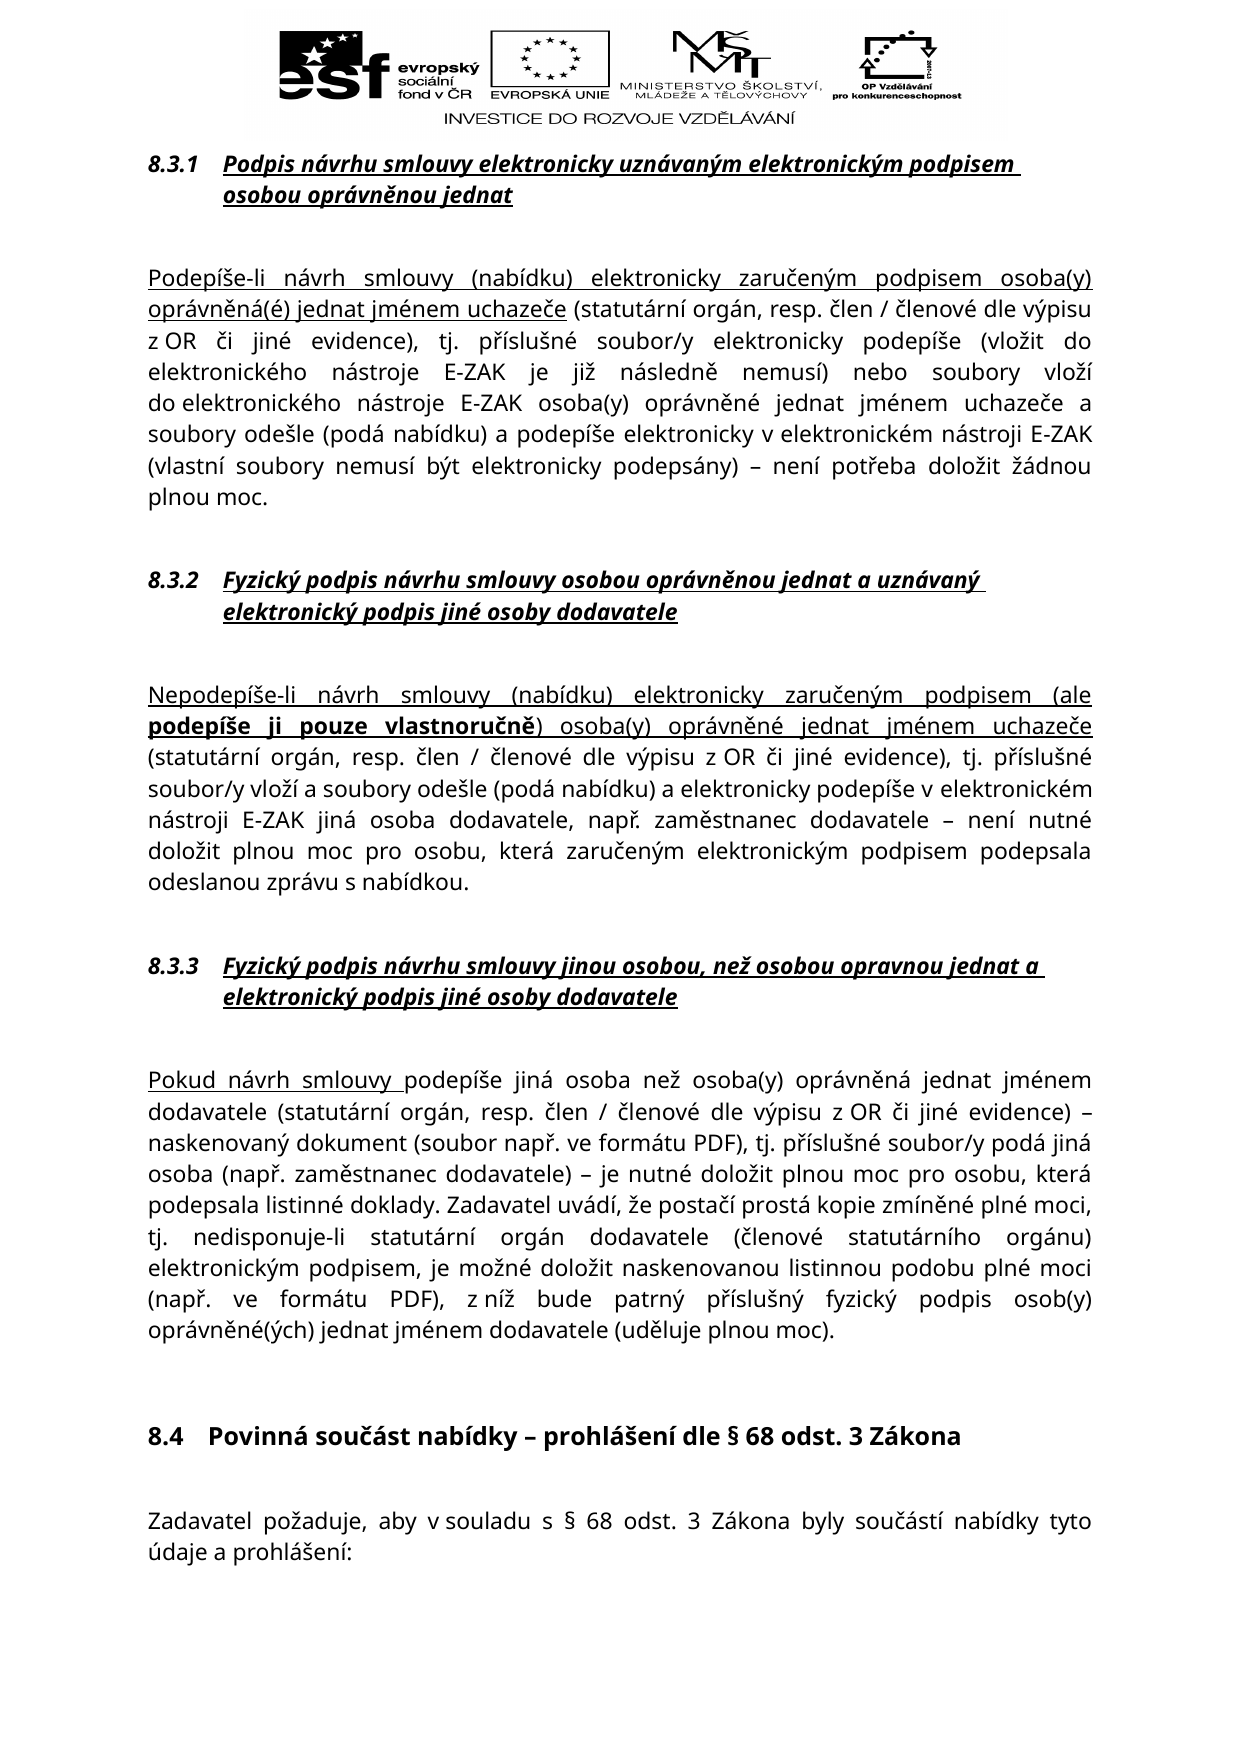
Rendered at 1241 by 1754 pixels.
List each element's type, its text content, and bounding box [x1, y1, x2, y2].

subtitle Fyzický podpis návrhu smlouvy jinou osobou, než osobou opravnou jednat a elektronický podpis jiné osoby dodavatele [148, 950, 1093, 1012]
text Zadavatel požaduje, aby v souladu s § 68 odst. 3 Zákona byly součástí nabídky tyto údaje a prohlášení: [148, 1504, 1093, 1567]
text Podepíše-li návrh smlouvy (nabídku) elektronicky zaručeným podpisem osoba(y) oprávněná(é) jednat jménem uchazeče (statutární orgán, resp. člen / členové dle výpisu z OR či jiné evidence), tj. příslušné soubor/y elektronicky podepíše (vložit do elektronického nástroje E-ZAK je již následně nemusí) nebo soubory vloží do elektronického nástroje E-ZAK osoba(y) oprávněné jednat jménem uchazeče a soubory odešle (podá nabídku) a podepíše elektronicky v elektronickém nástroji E-ZAK (vlastní soubory nemusí být elektronicky podepsány) – není potřeba doložit žádnou plnou moc. [148, 290, 1093, 512]
text Pokud návrh smlouvy podepíše jiná osoba než osoba(y) oprávněná jednat jménem dodavatele (statutární orgán, resp. člen / členové dle výpisu z OR či jiné evidence) – naskenovaný dokument (soubor např. ve formátu PDF), tj. příslušné soubor/y podá jiná osoba (např. zaměstnanec dodavatele) – je nutné doložit plnou moc pro osobu, která podepsala listinné doklady. Zadavatel uvádí, že postačí prostá kopie zmíněné plné moci, tj. nedisponuje-li statutární orgán dodavatele (členové statutárního orgánu) elektronickým podpisem, je možné doložit naskenovanou listinnou podobu plné moci (např. ve formátu PDF), z níž bude patrný příslušný fyzický podpis osob(y) oprávněné(ých) jednat jménem dodavatele (uděluje plnou moc). [148, 1064, 1093, 1346]
subtitle Fyzický podpis návrhu smlouvy osobou oprávněnou jednat a uznávaný elektronický podpis jiné osoby dodavatele [148, 564, 1093, 627]
text Nepodepíše-li návrh smlouvy (nabídku) elektronicky zaručeným podpisem (ale podepíše ji pouze vlastnoručně) osoba(y) oprávněné jednat jménem uchazeče (statutární orgán, resp. člen / členové dle výpisu z OR či jiné evidence), tj. příslušné soubor/y vloží a soubory odešle (podá nabídku) a elektronicky podepíše v elektronickém nástroji E-ZAK jiná osoba dodavatele, např. zaměstnanec dodavatele – není nutné doložit plnou moc pro osobu, která zaručeným elektronickým podpisem podepsala odeslanou zprávu s nabídkou. [148, 679, 1093, 736]
picture [243, 9, 1008, 141]
text Nepodepíše-li návrh smlouvy (nabídku) elektronicky zaručeným podpisem (ale podepíše ji pouze vlastnoručně) osoba(y) oprávněné jednat jménem uchazeče (statutární orgán, resp. člen / členové dle výpisu z OR či jiné evidence), tj. příslušné soubor/y vloží a soubory odešle (podá nabídku) a elektronicky podepíše v elektronickém nástroji E-ZAK jiná osoba dodavatele, např. zaměstnanec dodavatele – není nutné doložit plnou moc pro osobu, která zaručeným elektronickým podpisem podepsala odeslanou zprávu s nabídkou. [148, 738, 1093, 898]
subtitle Podpis návrhu smlouvy elektronicky uznávaným elektronickým podpisem osobou oprávněnou jednat [148, 148, 1093, 210]
subtitle Povinná součást nabídky – prohlášení dle § 68 odst. 3 Zákona [148, 1418, 1093, 1452]
